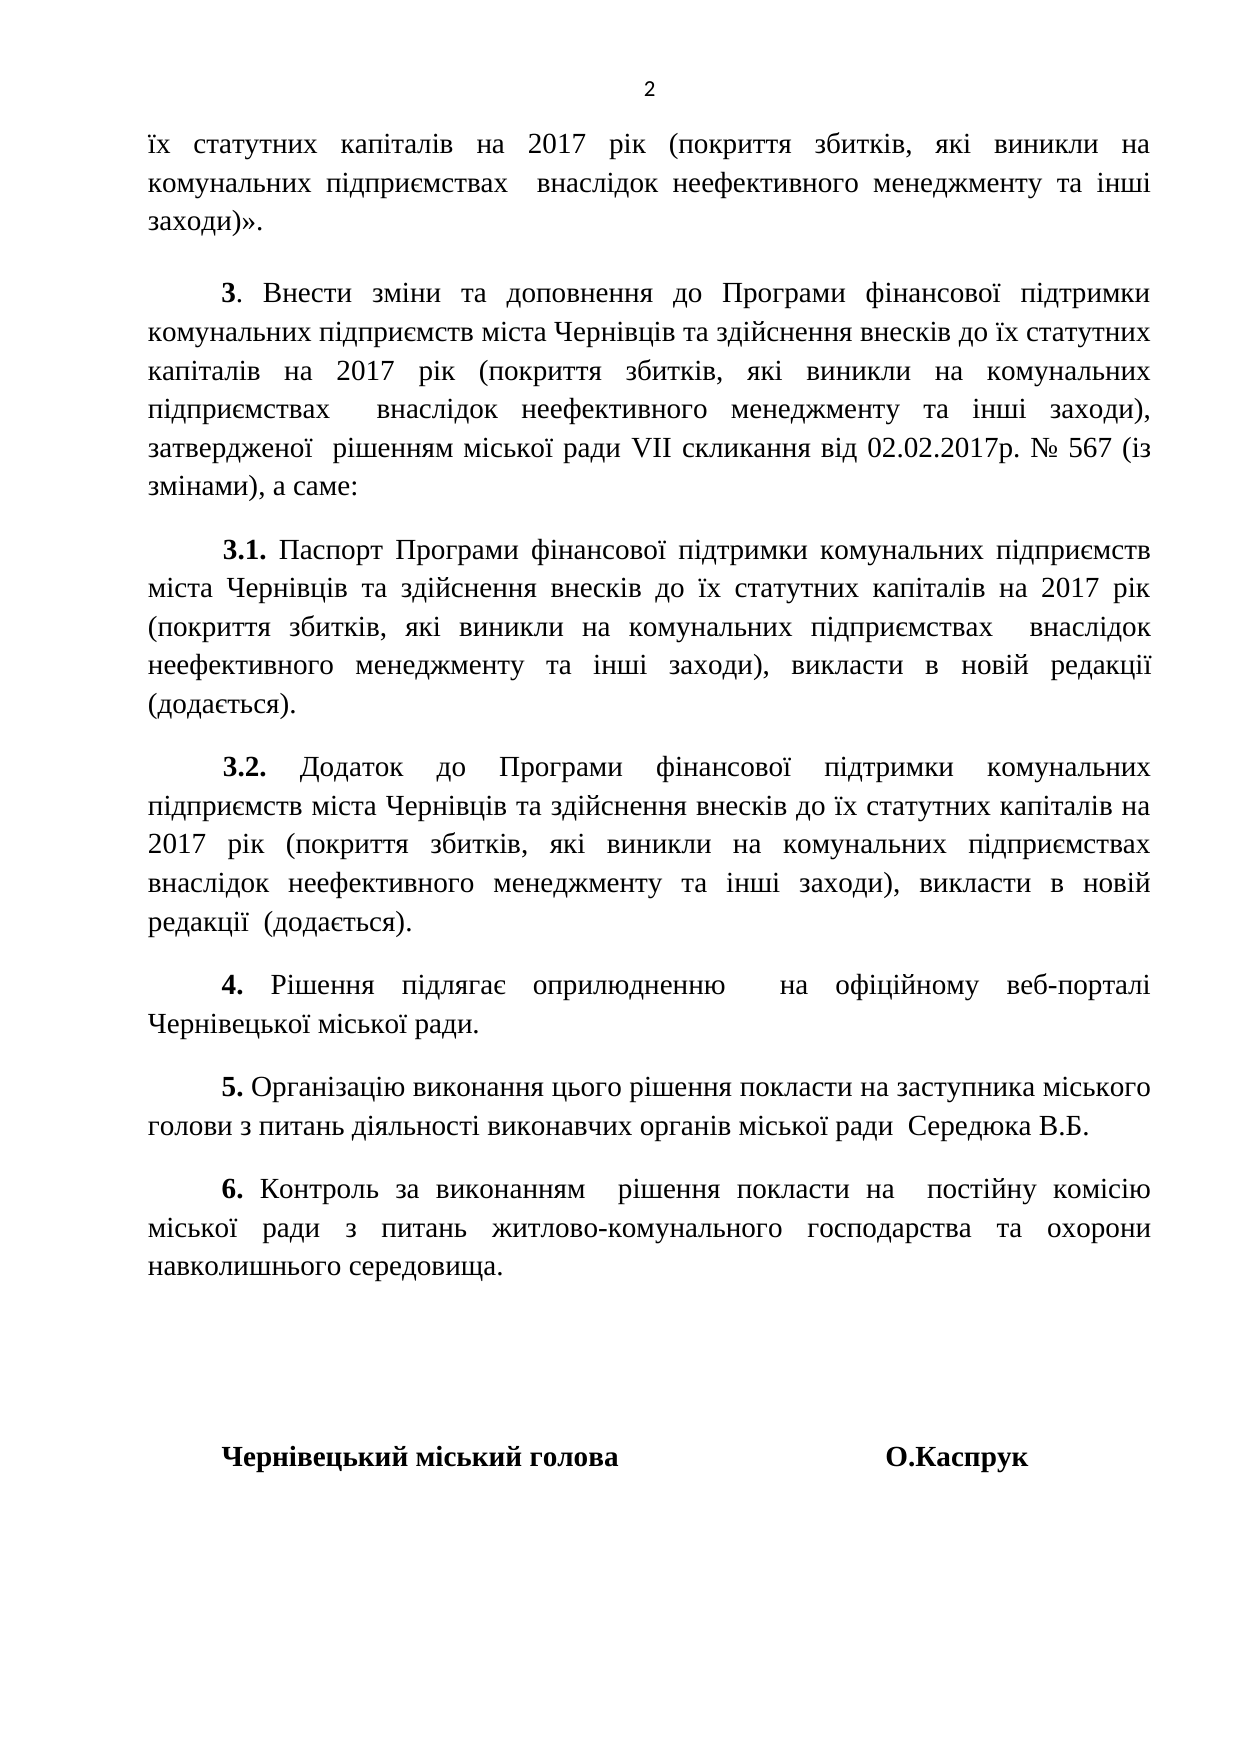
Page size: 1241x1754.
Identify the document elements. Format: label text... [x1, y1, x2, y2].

text 3.2. Додаток до Програми фінансової підтримки комунальних підприємств міста Чернівців та здійснення внесків до їх статутних капіталів на 2017 рік (покриття збитків, які виникли на комунальних підприємствах внаслідок неефективного менеджменту та інші заходи), викласти в новій редакції (додається). [148, 749, 1152, 937]
text їх статутних капіталів на 2017 рік (покриття збитків, які виникли на комунальних підприємствах внаслідок неефективного менеджменту та інші заходи)». [148, 126, 1152, 237]
text 5. Організацію виконання цього рішення покласти на заступника міського голови з питань діяльності виконавчих органів міської ради Середюка В.Б. [148, 1069, 1152, 1141]
text Чернівецький міський голова О.Каспрук [148, 1439, 1152, 1473]
text 4. Рішення підлягає оприлюдненню на офіційному веб-порталі Чернівецької міської ради. [148, 967, 1152, 1039]
text 3.1. Паспорт Програми фінансової підтримки комунальних підприємств міста Чернівців та здійснення внесків до їх статутних капіталів на 2017 рік (покриття збитків, які виникли на комунальних підприємствах внаслідок неефективного менеджменту та інші заходи), викласти в новій редакції (додається). [148, 532, 1152, 719]
text 6. Контроль за виконанням рішення покласти на постійну комісію міської ради з питань житлово-комунального господарства та охорони навколишнього середовища. [148, 1171, 1152, 1282]
text 3. Внести зміни та доповнення до Програми фінансової підтримки комунальних підприємств міста Чернівців та здійснення внесків до їх статутних капіталів на 2017 рік (покриття збитків, які виникли на комунальних підприємствах внаслідок неефективного менеджменту та інші заходи), затвердженої рішенням міської ради VII скликання від 02.02.2017р. № 567 (із змінами), а саме: [148, 276, 1152, 502]
